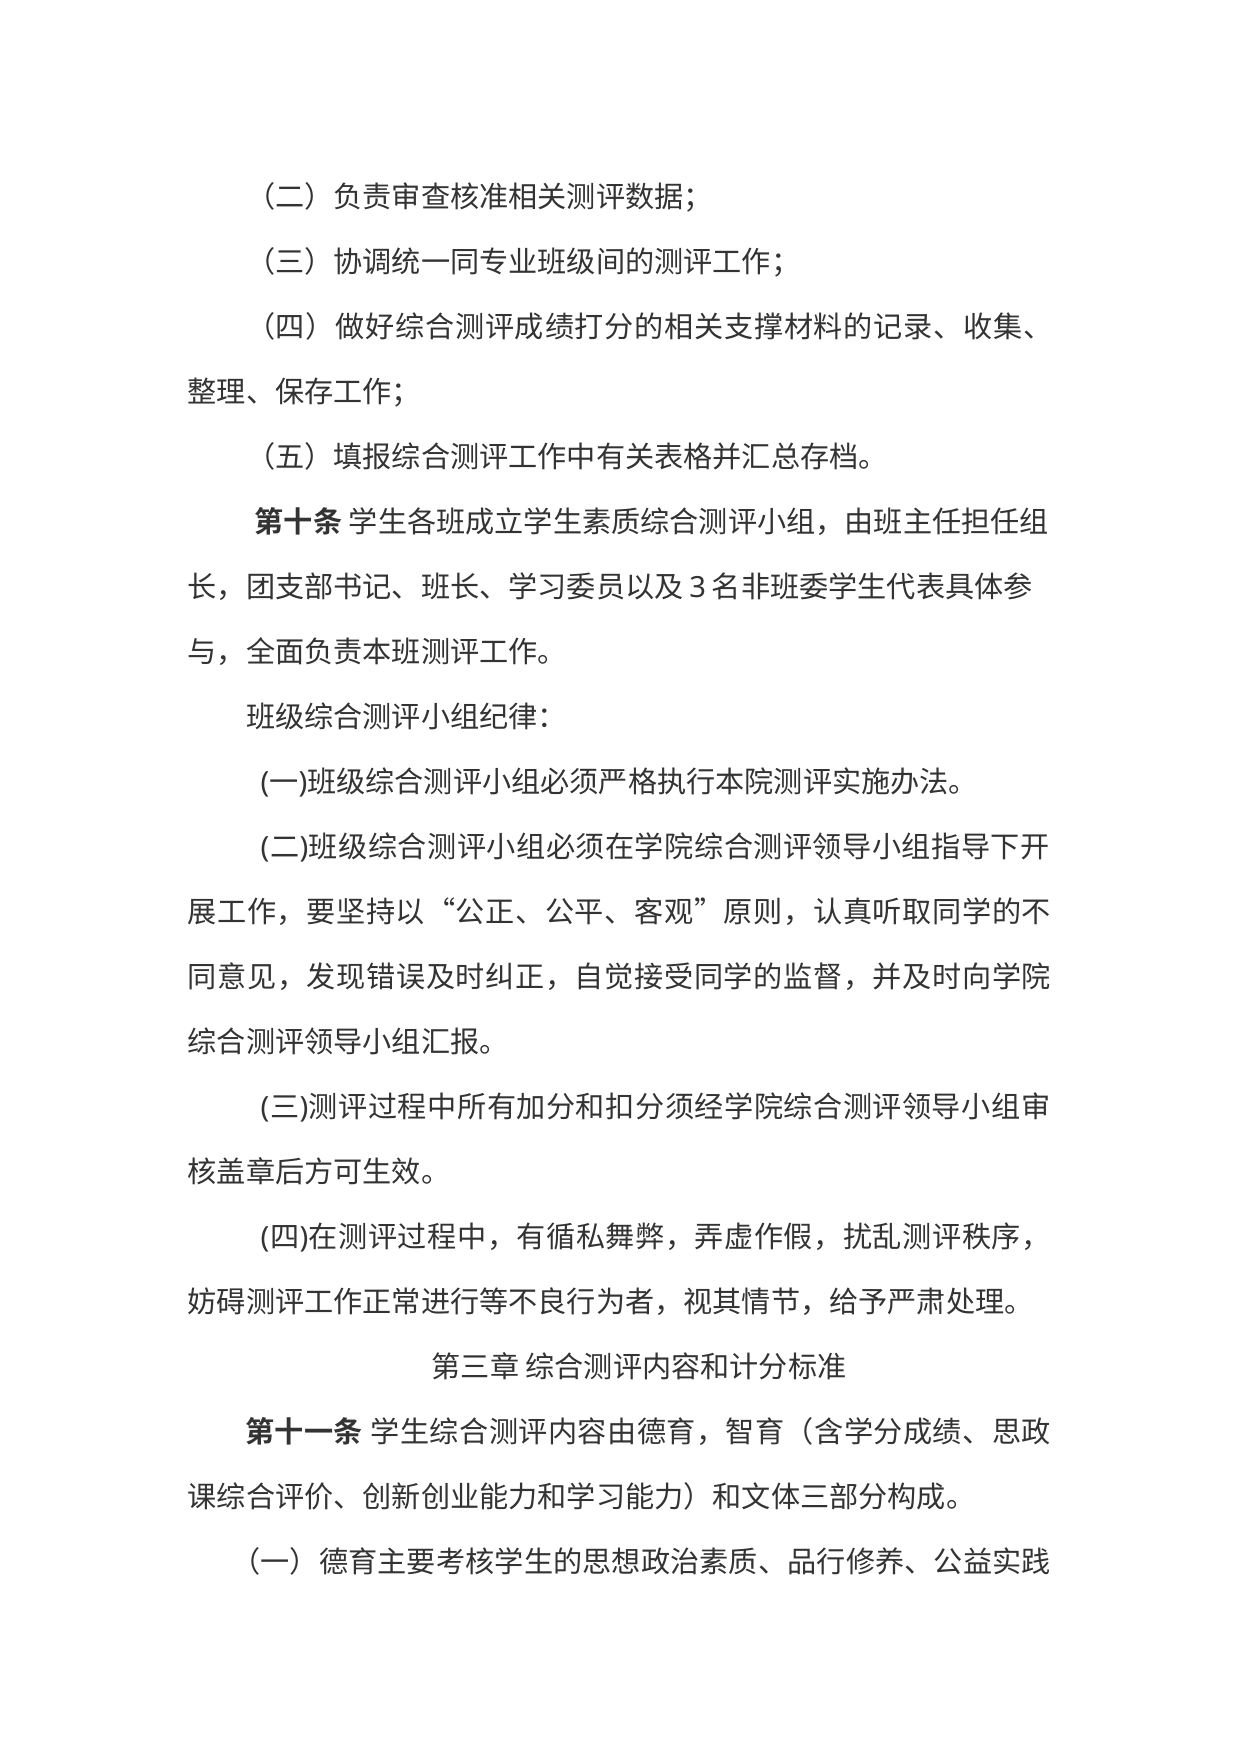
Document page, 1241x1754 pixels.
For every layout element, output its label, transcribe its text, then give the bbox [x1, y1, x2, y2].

text 第十条 学生各班成立学生素质综合测评小组，由班主任担任组长，团支部书记、班长、学习委员以及3名非班委学生代表具体参与，全面负责本班测评工作。 [187, 487, 1053, 682]
text （五）填报综合测评工作中有关表格并汇总存档。 [187, 422, 1053, 487]
text (二)班级综合测评小组必须在学院综合测评领导小组指导下开展工作，要坚持以“公正、公平、客观”原则，认真听取同学的不同意见，发现错误及时纠正，自觉接受同学的监督，并及时向学院综合测评领导小组汇报。 [187, 812, 1053, 1072]
text （三）协调统一同专业班级间的测评工作； [187, 227, 1053, 292]
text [187, 1527, 1053, 1592]
text (三)测评过程中所有加分和扣分须经学院综合测评领导小组审核盖章后方可生效。 [187, 1072, 1053, 1202]
text （二）负责审查核准相关测评数据； [187, 162, 1053, 227]
text (四)在测评过程中，有循私舞弊，弄虚作假，扰乱测评秩序，妨碍测评工作正常进行等不良行为者，视其情节，给予严肃处理。 [187, 1202, 1053, 1332]
text 第十一条 学生综合测评内容由德育，智育（含学分成绩、思政课综合评价、创新创业能力和学习能力）和文体三部分构成。 [187, 1397, 1053, 1527]
text 第三章 综合测评内容和计分标准 [225, 1332, 1053, 1397]
text （四）做好综合测评成绩打分的相关支撑材料的记录、收集、整理、保存工作； [187, 292, 1053, 422]
text (一)班级综合测评小组必须严格执行本院测评实施办法。 [187, 747, 1053, 812]
text 班级综合测评小组纪律： [231, 682, 1053, 747]
